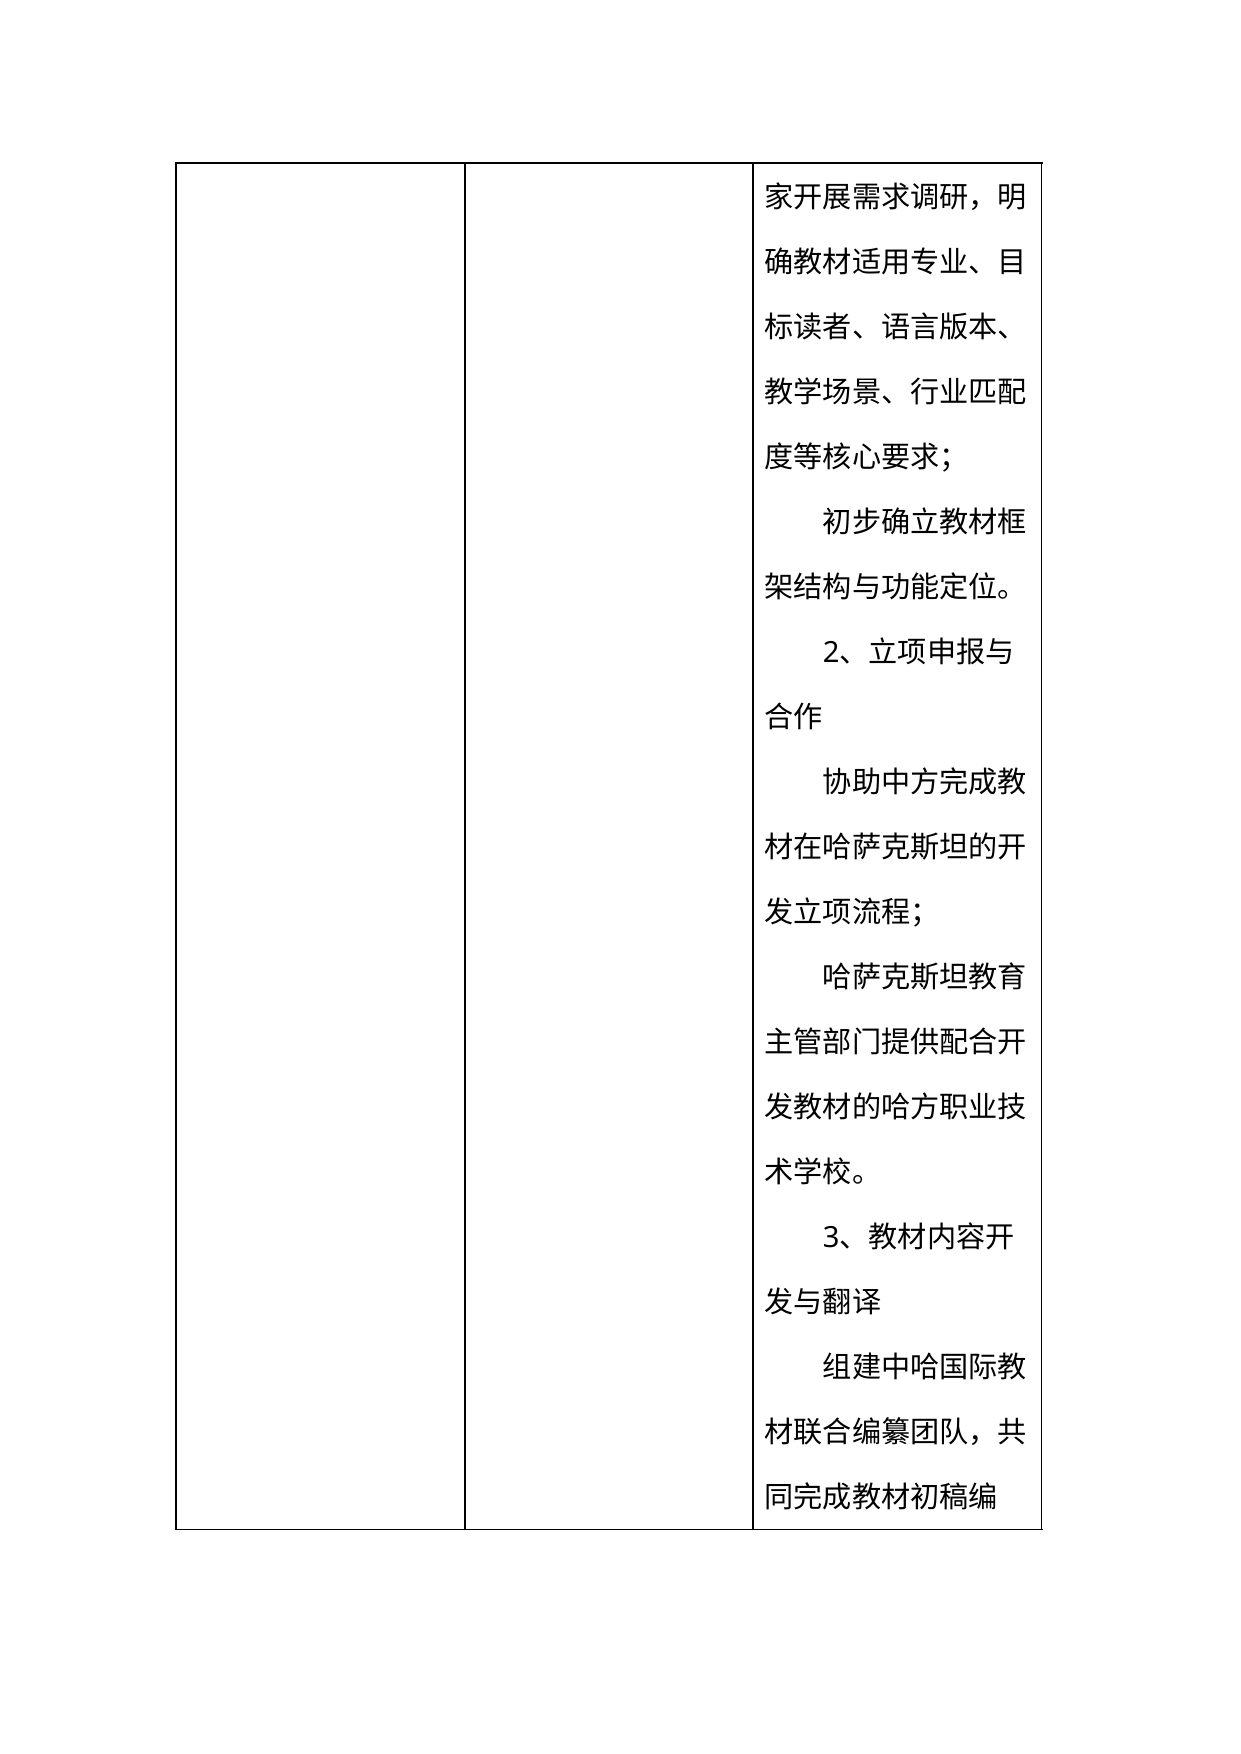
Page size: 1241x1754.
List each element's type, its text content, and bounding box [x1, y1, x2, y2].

table_cell 1 [177, 164, 464, 1528]
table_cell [754, 164, 1041, 1528]
table_cell ▲ [466, 164, 752, 1528]
